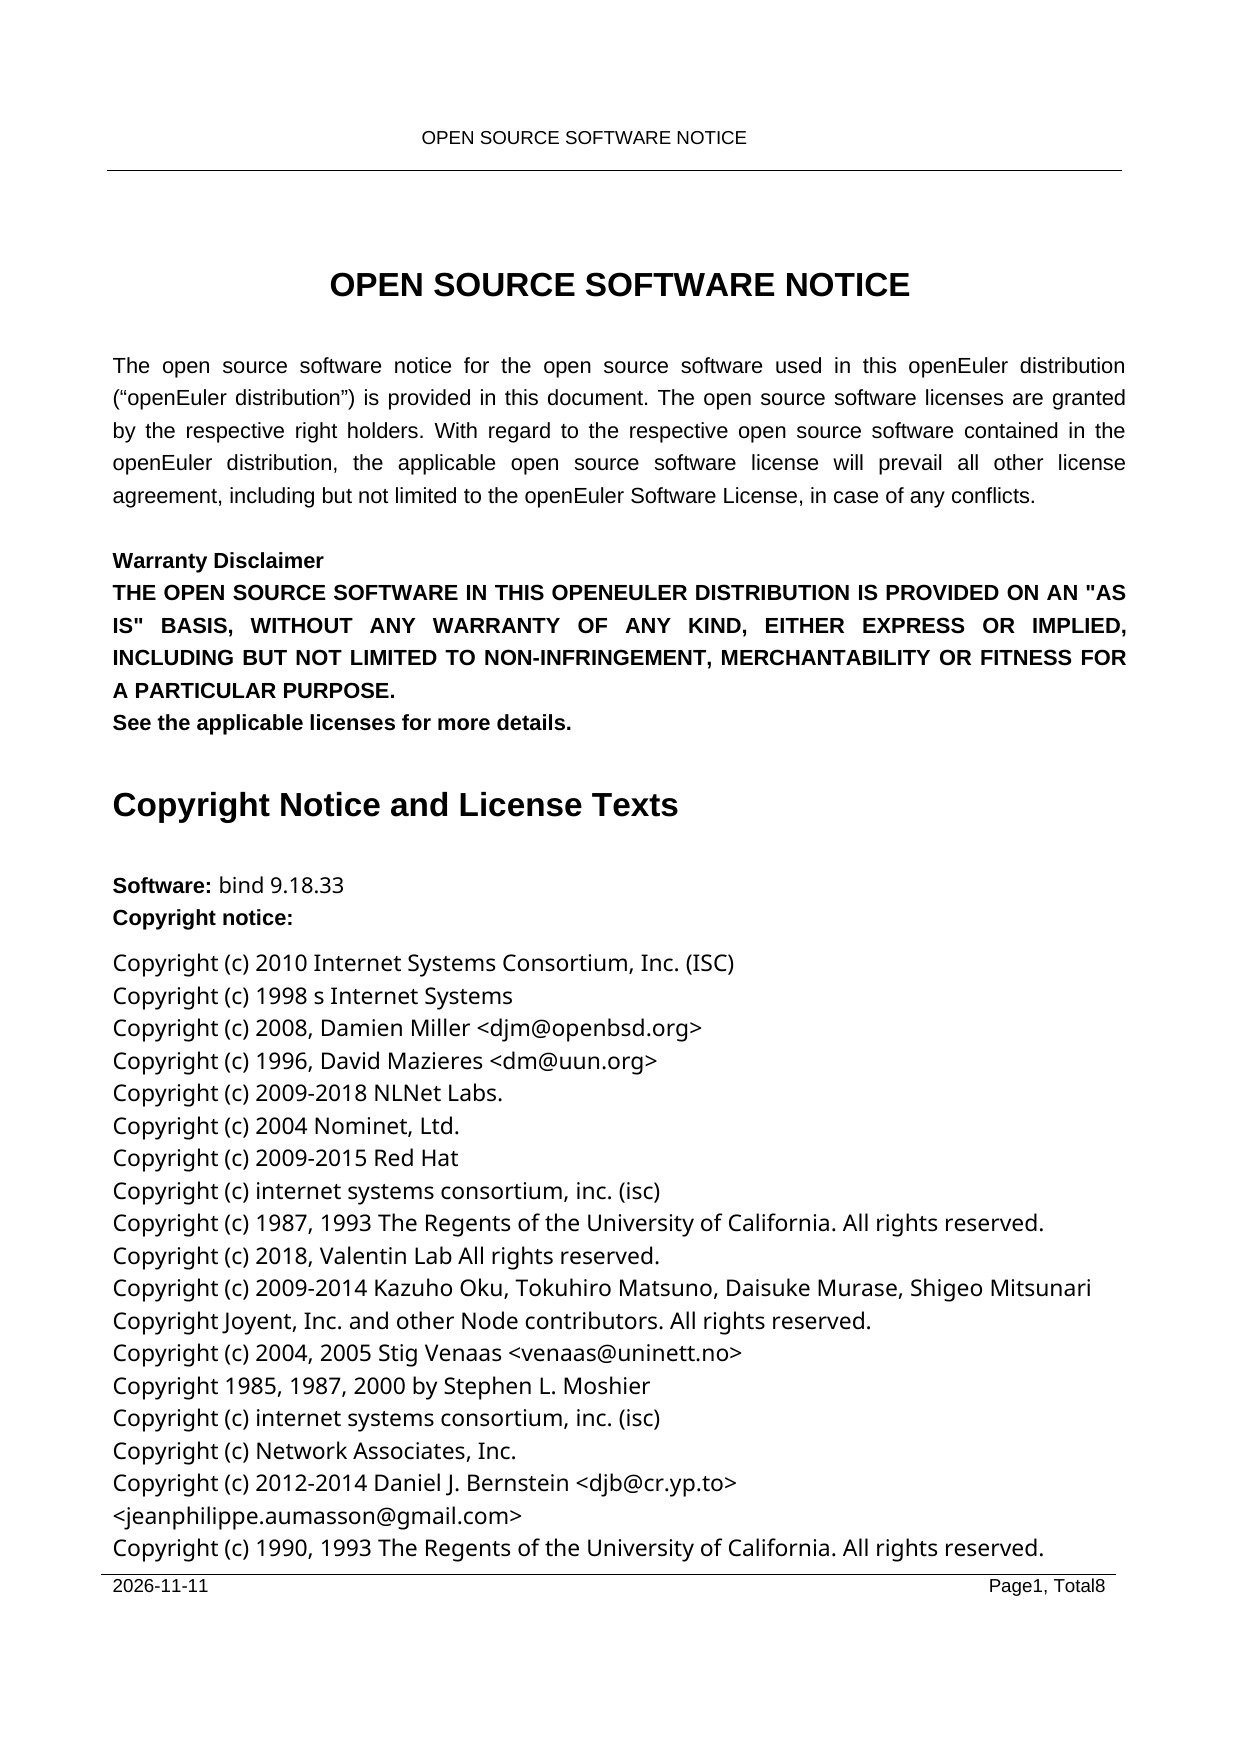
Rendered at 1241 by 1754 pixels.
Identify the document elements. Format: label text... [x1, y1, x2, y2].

text Warranty Disclaimer [112, 544, 1128, 576]
text Copyright Notice and License Texts [112, 771, 1128, 836]
text Copyright notice: [112, 901, 1128, 934]
title Software: bind 9.18.33 [112, 869, 1128, 901]
text OPEN SOURCE SOFTWARE NOTICE [112, 251, 1128, 316]
text THE OPEN SOURCE SOFTWARE IN THIS OPENEULER DISTRIBUTION IS PROVIDED ON AN "AS IS" BASIS, WITHOUT ANY WARRANTY OF ANY KIND, EITHER EXPRESS OR IMPLIED, INCLUDING BUT NOT LIMITED TO NON-INFRINGEMENT, MERCHANTABILITY OR FITNESS FOR A PARTICULAR PURPOSE. See the applicable licenses for more details. [112, 576, 1128, 739]
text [112, 947, 1128, 1564]
text The open source software notice for the open source software used in this openEuler distribution (“openEuler distribution”) is provided in this document. The open source software licenses are granted by the respective right holders. With regard to the respective open source software contained in the openEuler distribution, the applicable open source software license will prevail all other license agreement, including but not limited to the openEuler Software License, in case of any conflicts. [112, 349, 1128, 511]
